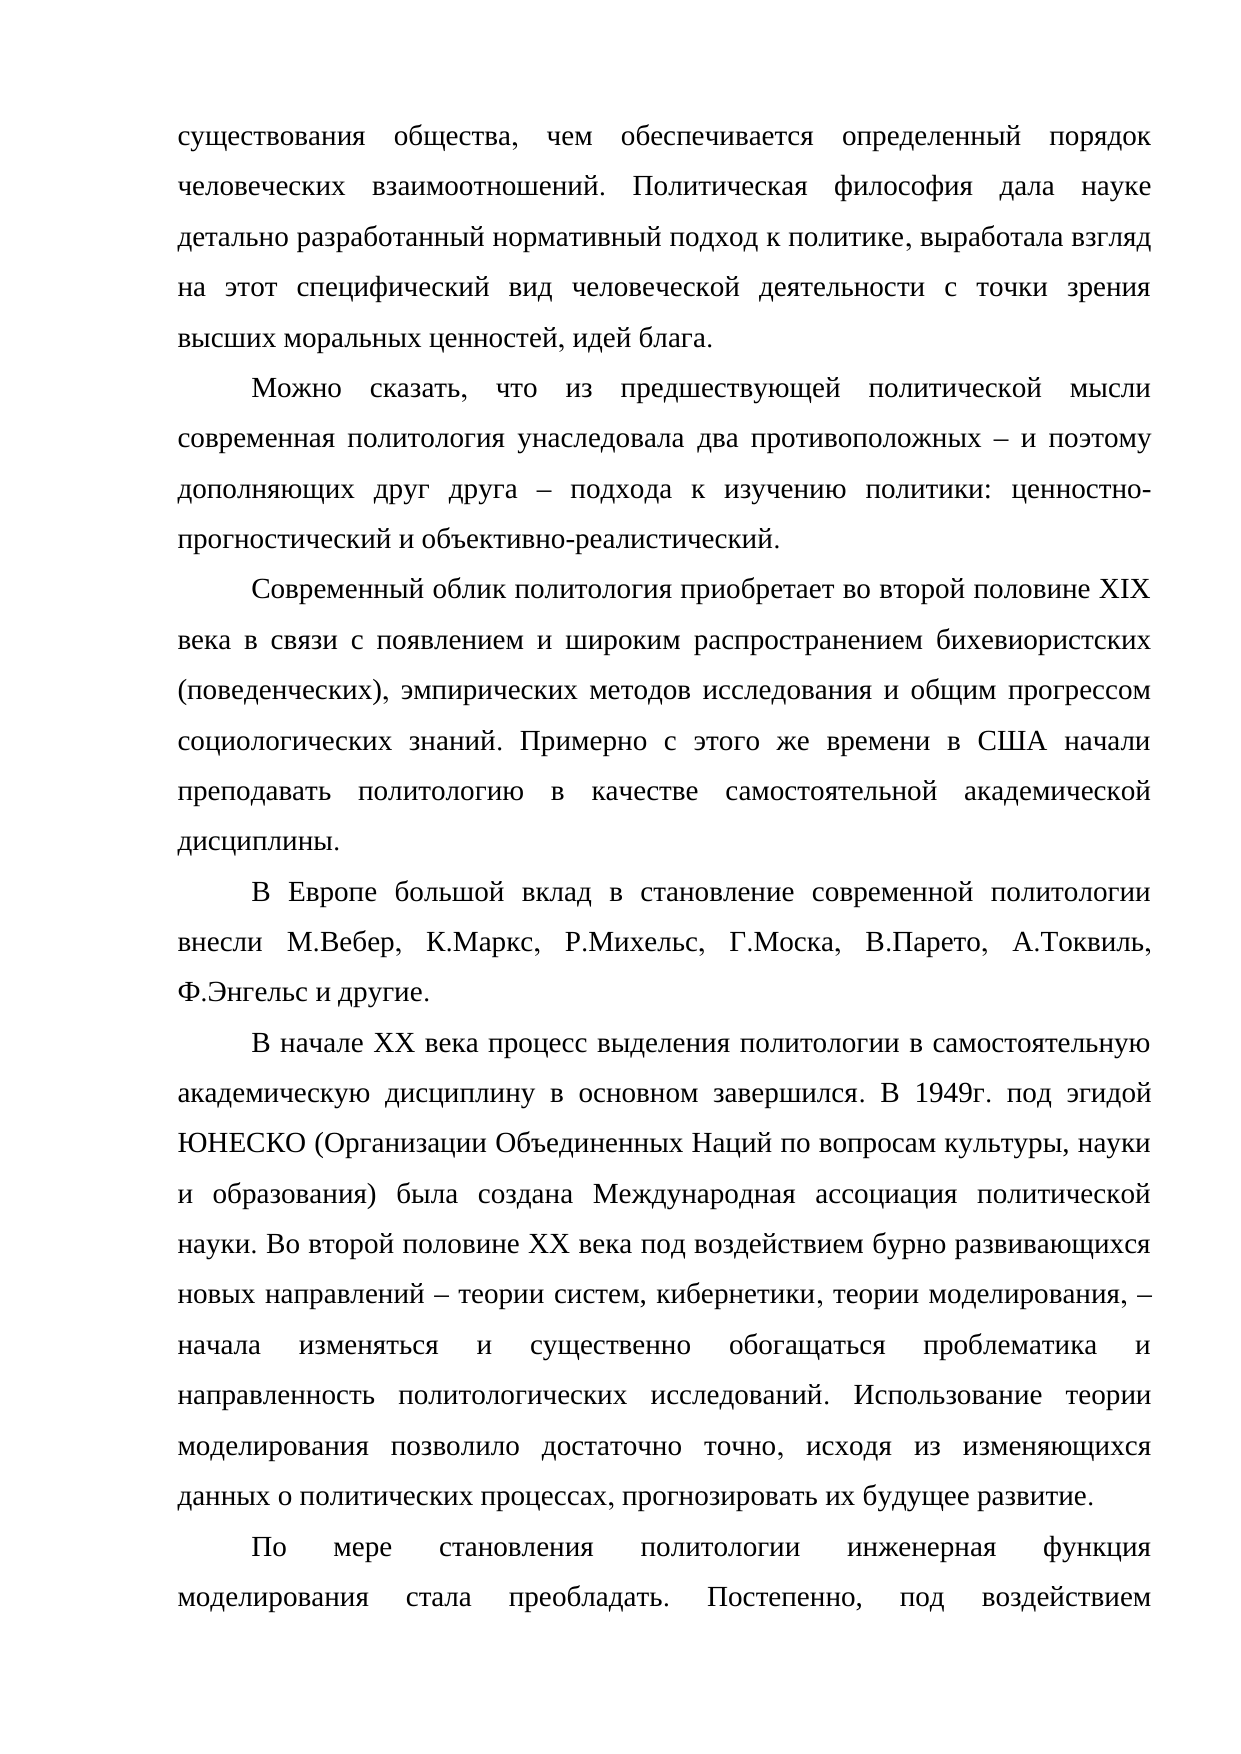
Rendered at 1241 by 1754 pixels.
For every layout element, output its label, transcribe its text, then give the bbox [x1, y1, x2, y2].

text Можно сказать что из предшествующей политической мысли современная политология унаследовала два противоположных – и поэтому дополняющих друг друга – подхода к изучению политики: ценностно-прогностический и объективно-реалистический [177, 370, 1152, 555]
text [177, 118, 1152, 353]
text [177, 1529, 1152, 1613]
text В начале ХХ века процесс выделения политологии в самостоятельную академическую дисциплину в основном завершился В 1949г под эгидой ЮНЕСКО (Организации Объединенных Наций по вопросам культуры, науки и образования) была создана Международная ассоциация политической науки Во второй половине ХХ века под воздействием бурно развивающихся новых направлений – теории систем, кибернетики теории моделирования – начала изменяться и существенно обогащаться проблематика и направленность политологических исследований Использование теории моделирования позволило достаточно точно исходя из изменяющихся данных о политических процессах прогнозировать их будущее развитие [177, 1025, 1152, 1512]
text Современный облик политология приобретает во второй половине XIX века в связи с появлением и широким распространением бихевиористских (поведенческих) эмпирических методов исследования и общим прогрессом социологических знаний Примерно с этого же времени в США начали преподавать политологию в качестве самостоятельной академической дисциплины [177, 572, 1152, 857]
text В Европе большой вклад в становление современной политологии внесли МВебер КМаркс РМихельс ГМоска ВПарето АТоквиль ФЭнгельс и другие [177, 874, 1152, 1008]
